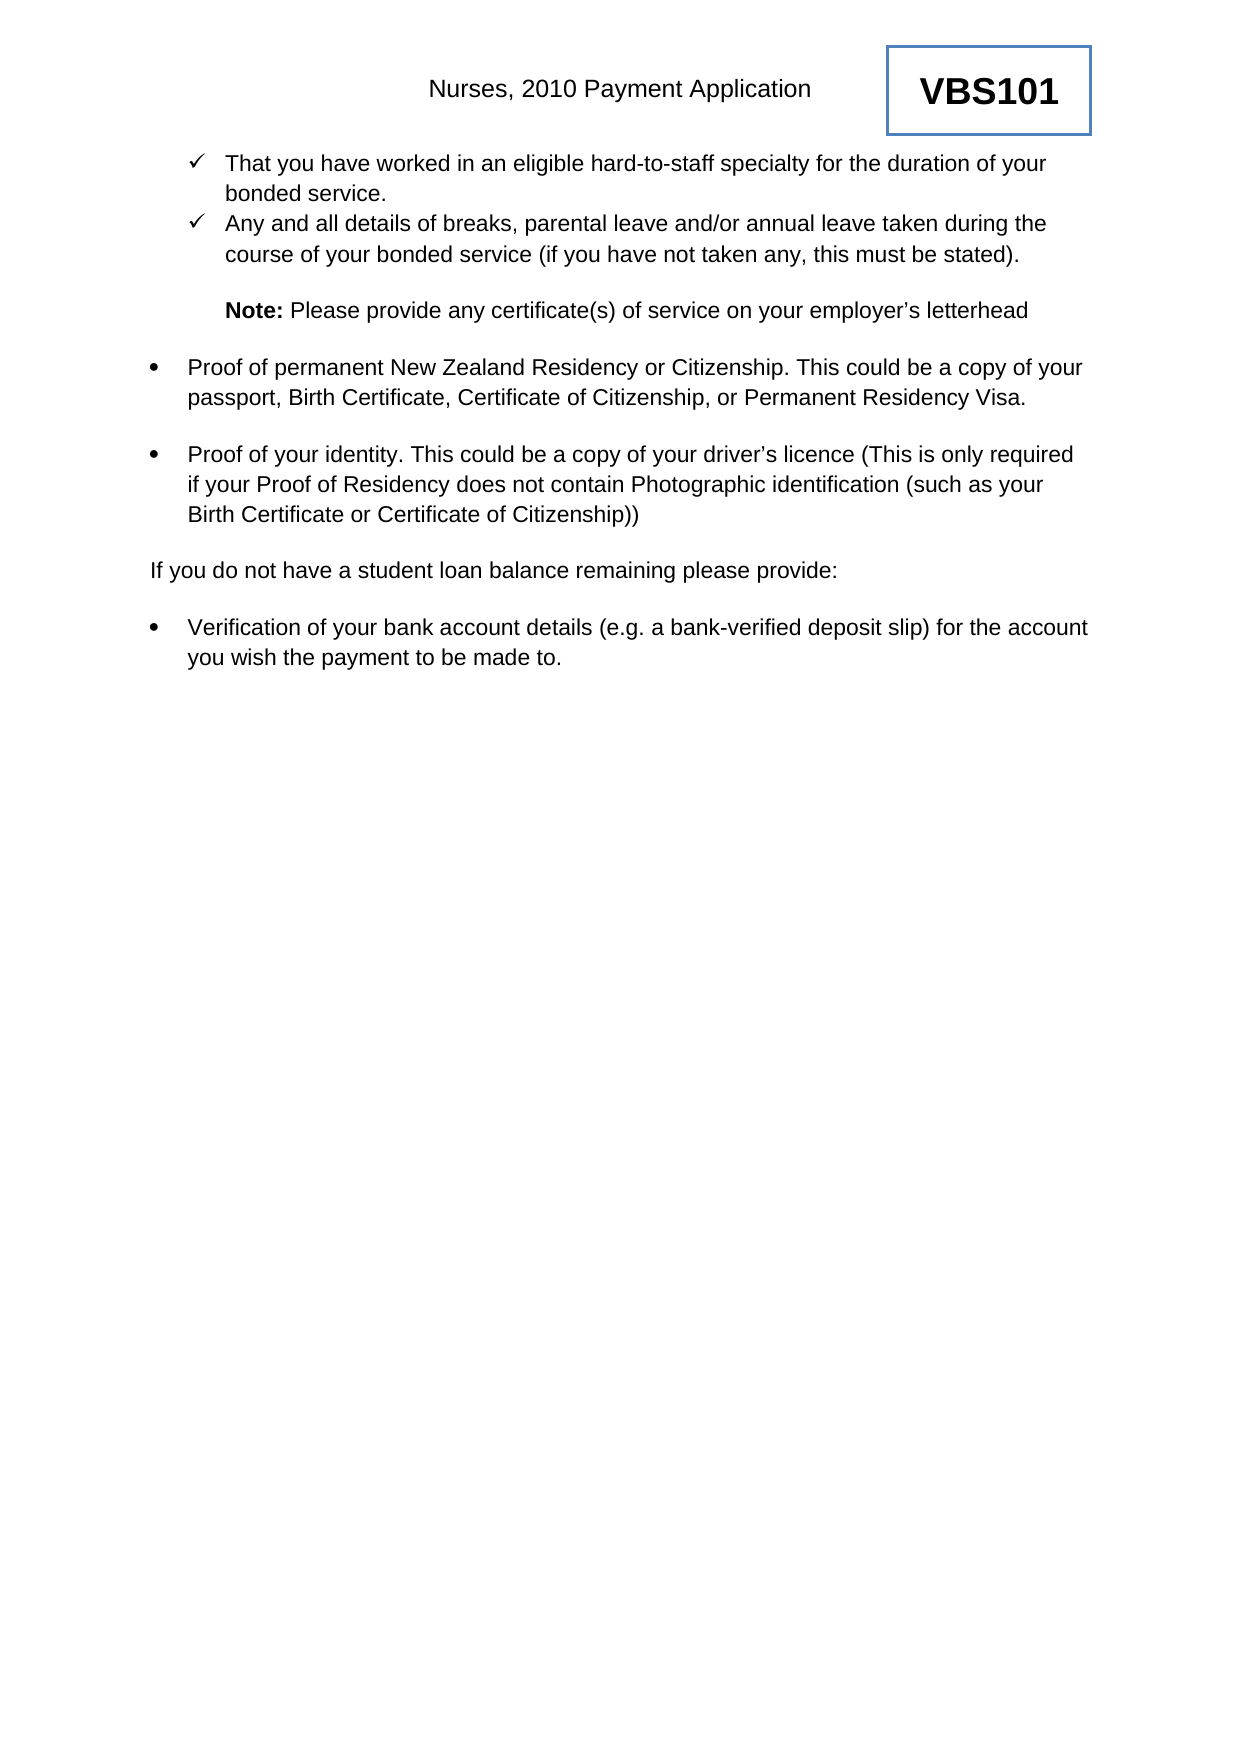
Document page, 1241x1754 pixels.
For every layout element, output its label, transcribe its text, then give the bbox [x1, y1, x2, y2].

list Proof of your identity. This could be a copy of your driver’s licence (This is only required if your Proof of Residency does not contain Photographic identification (such as your Birth Certificate or Certificate of Citizenship)) [150, 441, 1090, 527]
list Proof of permanent New Zealand Residency or Citizenship. This could be a copy of your passport, Birth Certificate, Certificate of Citizenship, or Permanent Residency Visa. [150, 354, 1090, 410]
list Verification of your bank account details (e.g. a bank-verified deposit slip) for the account you wish the payment to be made to. [150, 614, 1090, 671]
text Note: Please provide any certificate(s) of service on your employer’s letterhead [225, 297, 1090, 323]
list Any and all details of breaks, parental leave and/or annual leave taken during the course of your bonded service (if you have not taken any, this must be stated). [187, 210, 1090, 267]
text If you do not have a student loan balance remaining please provide: [150, 557, 1090, 584]
list That you have worked in an eligible hard-to-staff specialty for the duration of your bonded service. [187, 150, 1090, 207]
